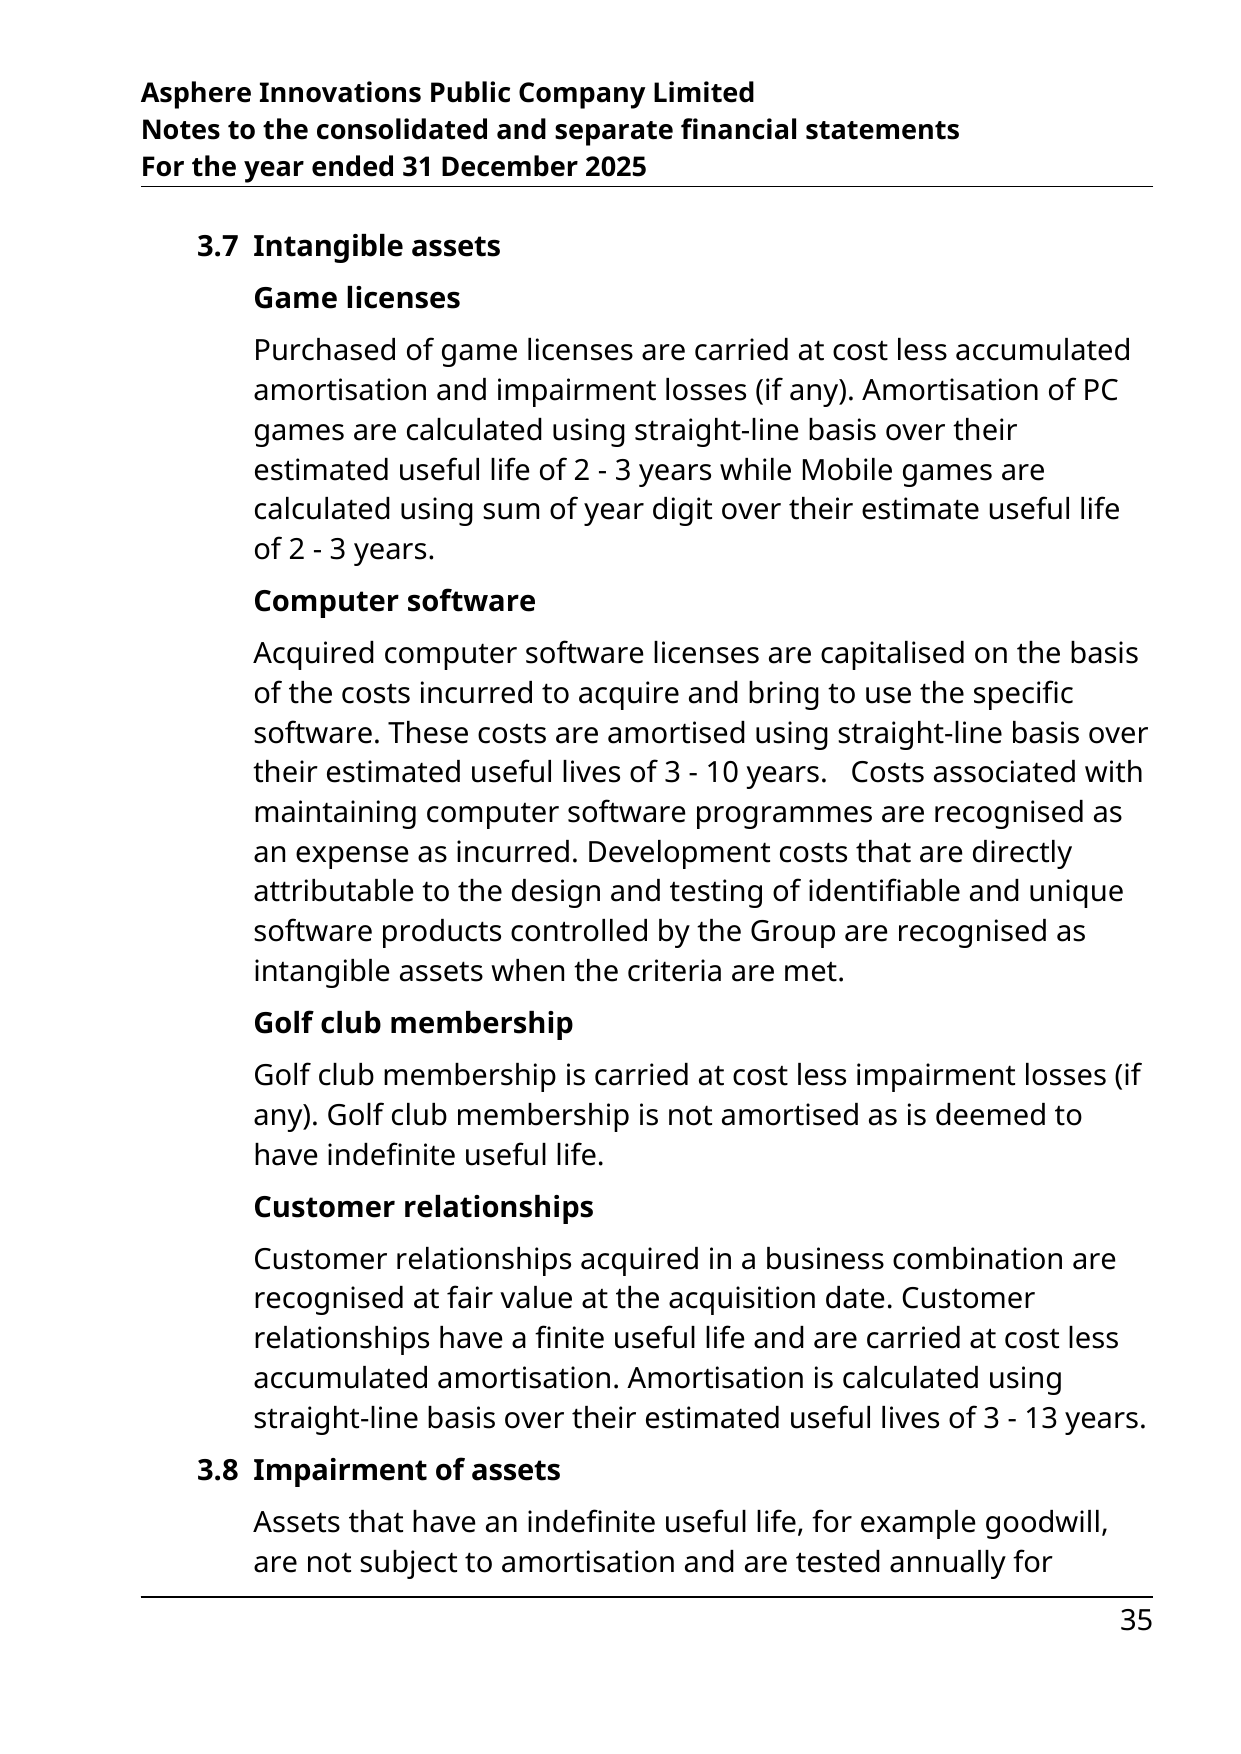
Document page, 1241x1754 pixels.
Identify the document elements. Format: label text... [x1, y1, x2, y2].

list Intangible assets [197, 225, 1153, 265]
list Impairment of assets [197, 1449, 1153, 1489]
list Golf club membership is carried at cost less impairment losses (if any). Golf club membership is not amortised as is deemed to have indefinite useful life. [253, 1054, 1153, 1173]
list Acquired computer software licenses are capitalised on the basis of the costs incurred to acquire and bring to use the specific software. These costs are amortised using straight-line basis over their estimated useful lives of 3 - 10 years. Costs associated with maintaining computer software programmes are recognised as an expense as incurred. Development costs that are directly attributable to the design and testing of identifiable and unique software products controlled by the Group are recognised as intangible assets when the criteria are met. [253, 632, 1153, 990]
list Golf club membership [253, 1002, 1153, 1042]
list Customer relationships [253, 1186, 1153, 1226]
text Customer relationships acquired in a business combination are recognised at fair value at the acquisition date. Customer relationships have a finite useful life and are carried at cost less accumulated amortisation. Amortisation is calculated using straight-line basis over their estimated useful lives of 3 - 13 years. [253, 1238, 1153, 1437]
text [253, 1501, 1153, 1581]
list Game licenses [253, 277, 1153, 317]
list Computer software [253, 580, 1153, 620]
text Purchased of game licenses are carried at cost less accumulated amortisation and impairment losses (if any). Amortisation of PC games are calculated using straight-line basis over their estimated useful life of 2 - 3 years while Mobile games are calculated using sum of year digit over their estimate useful life of 2 - 3 years. [253, 330, 1153, 568]
